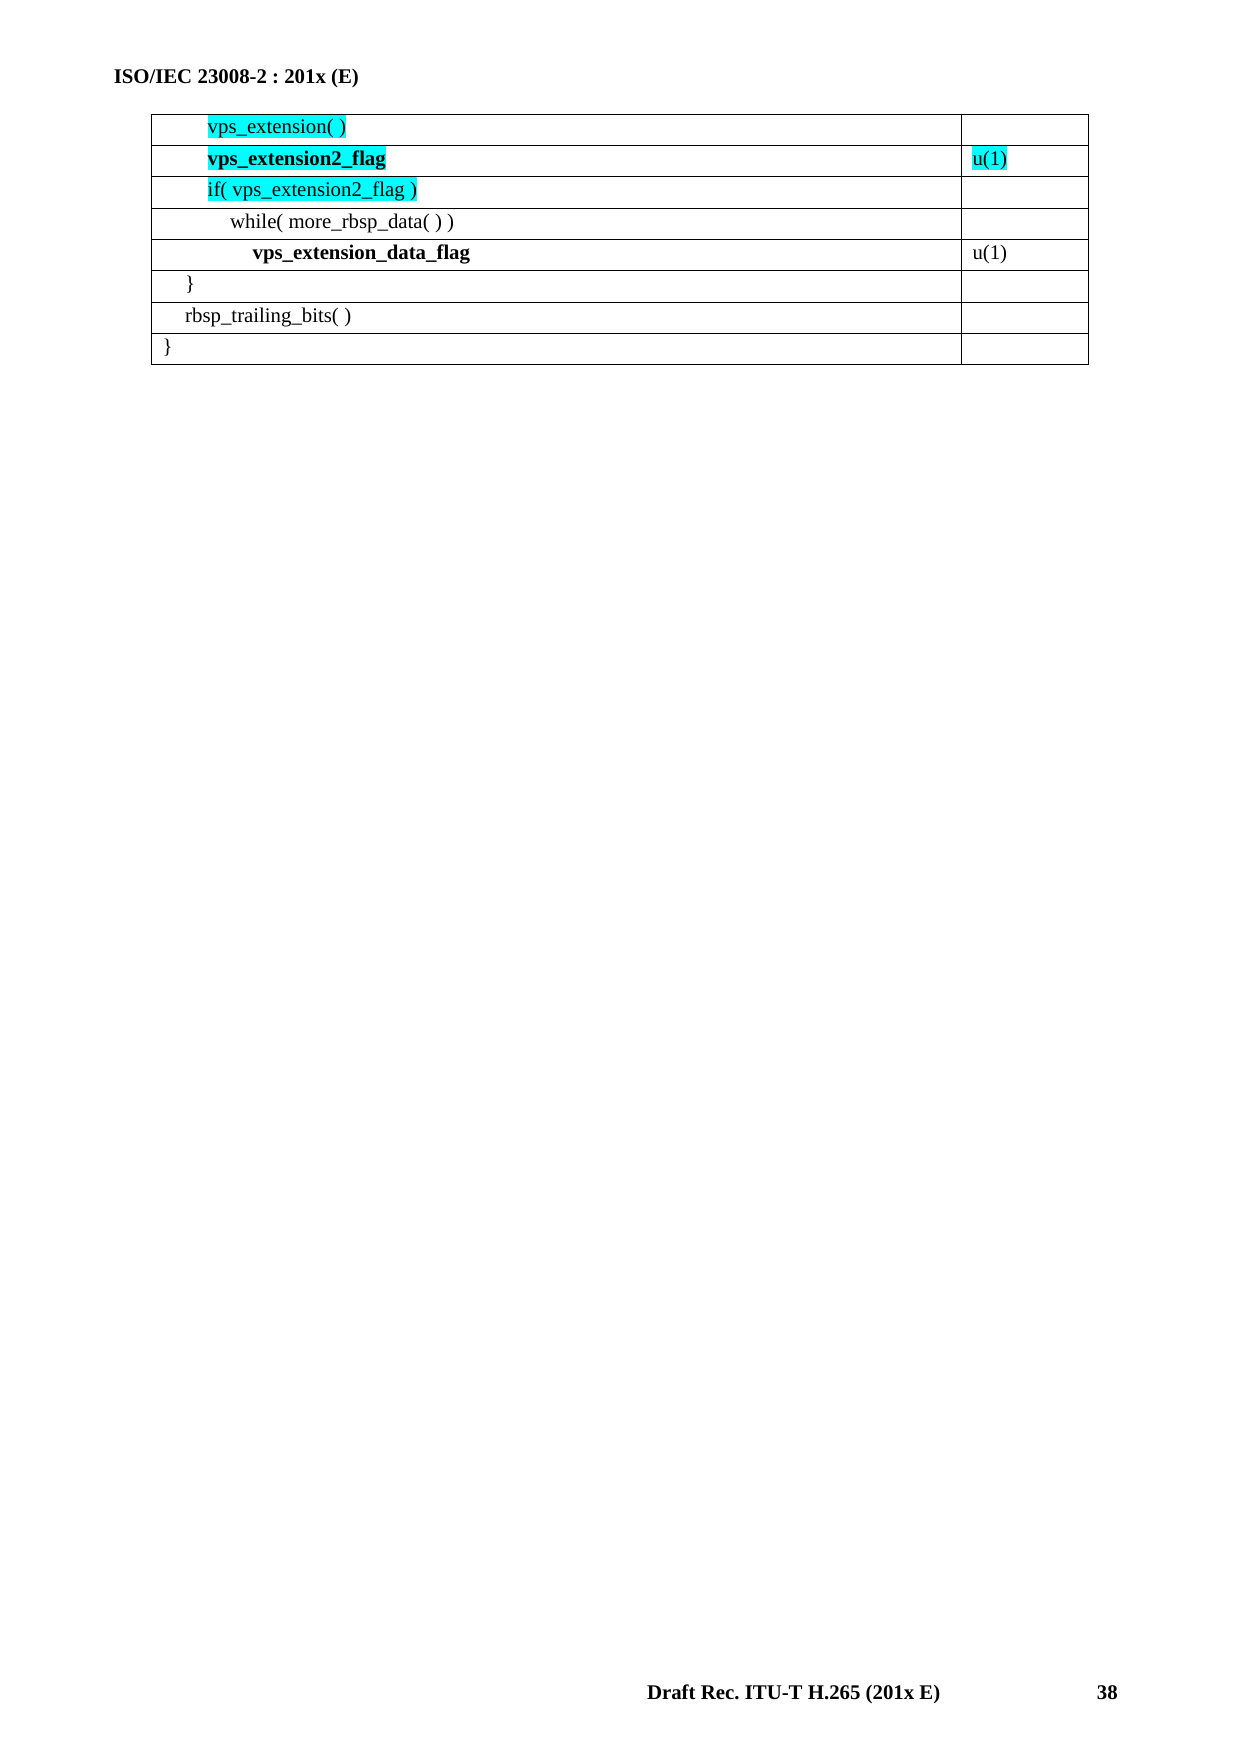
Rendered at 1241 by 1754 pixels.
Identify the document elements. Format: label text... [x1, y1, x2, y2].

table_cell if( vps_extension2_flag ) [152, 177, 961, 207]
table_cell vps_extension( ) [152, 115, 961, 145]
table_cell } [152, 271, 961, 302]
table_cell u(1) [962, 146, 1088, 176]
table_cell [962, 177, 1088, 207]
table_cell [962, 334, 1088, 364]
table_cell [962, 209, 1088, 239]
table_cell u(1) [962, 240, 1088, 270]
table_cell vps_extension2_flag [152, 146, 961, 176]
table_cell while( more_rbsp_data( ) ) [152, 209, 961, 239]
table_cell [962, 271, 1088, 302]
table_cell [962, 303, 1088, 333]
table_cell [962, 115, 1088, 145]
table_cell } [152, 334, 961, 364]
table_cell rbsp_trailing_bits( ) [152, 303, 961, 333]
table_cell vps_extension_data_flag [152, 240, 961, 270]
